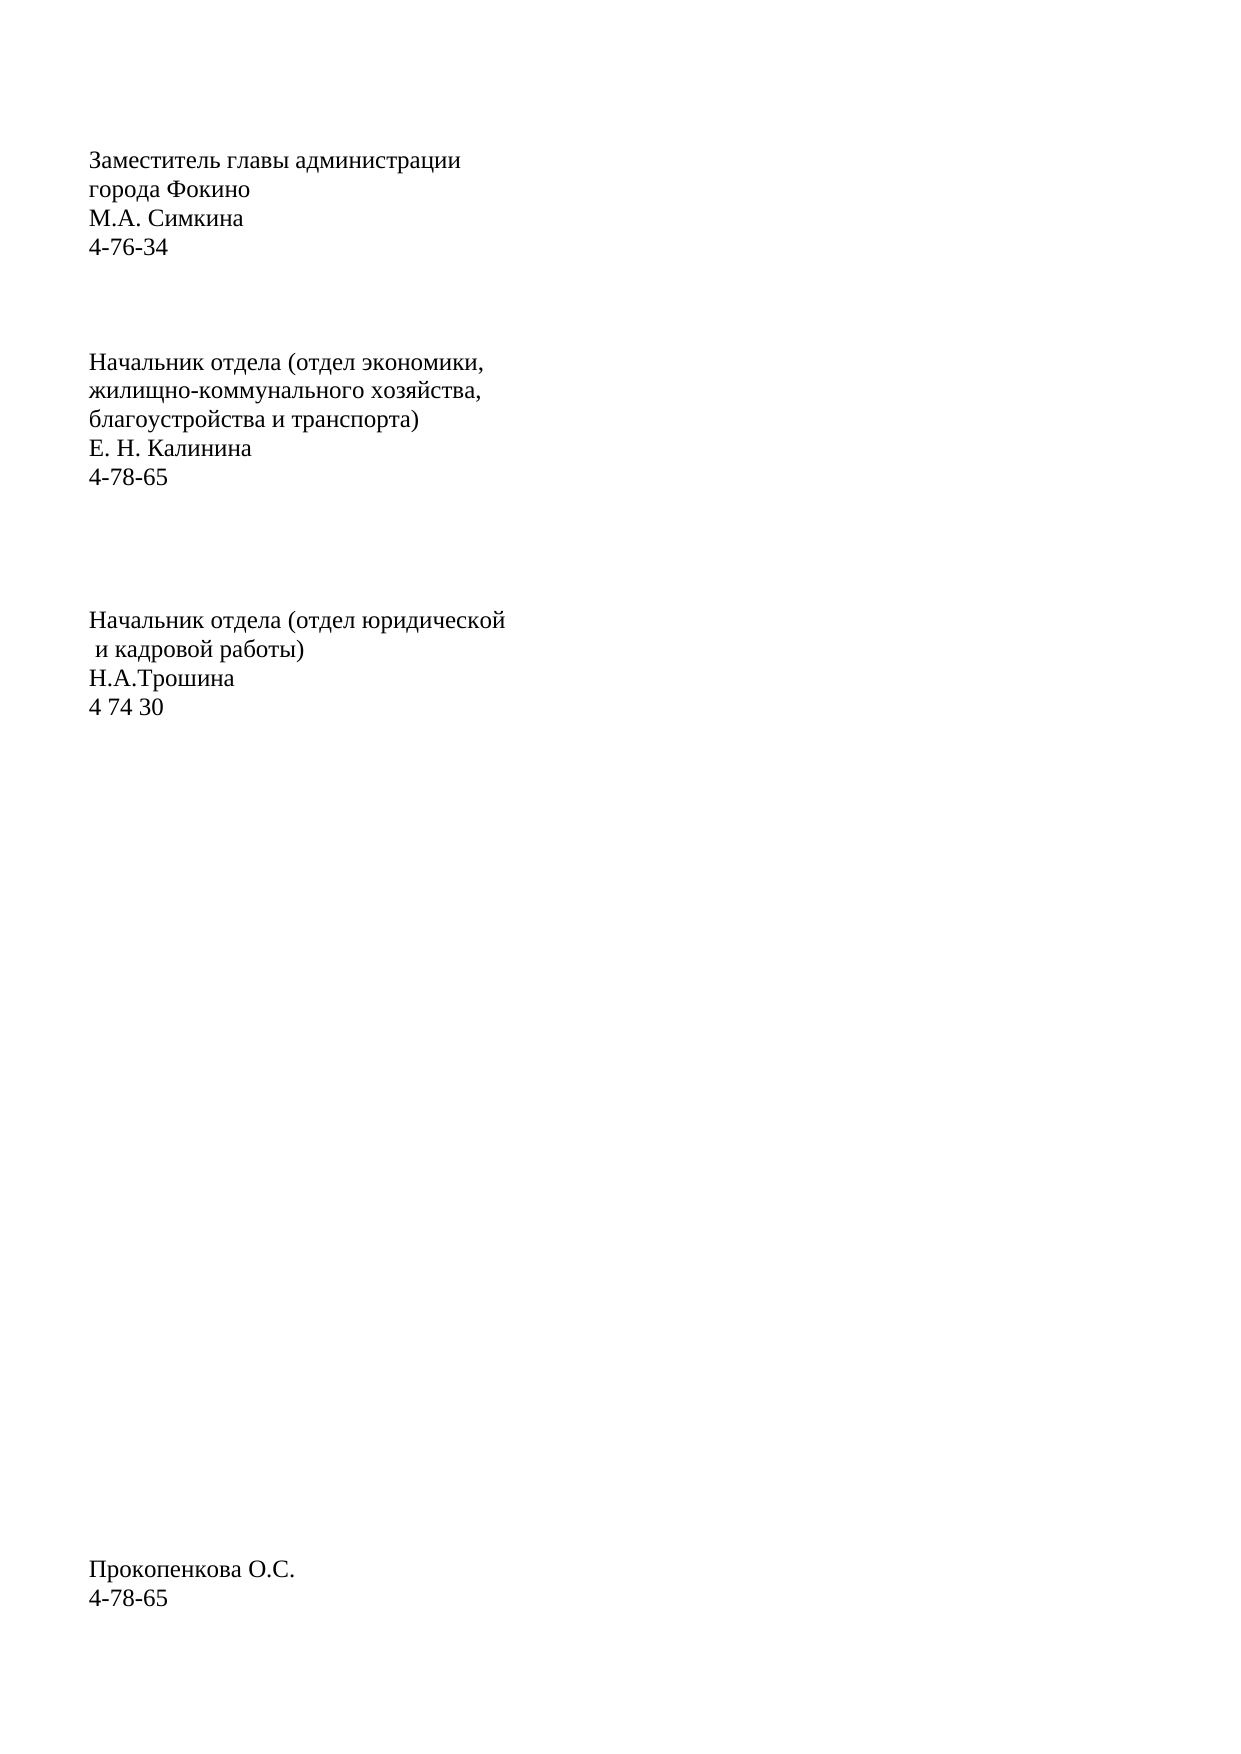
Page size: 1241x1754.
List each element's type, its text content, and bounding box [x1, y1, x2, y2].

text Прокопенкова О.С. [89, 1554, 1152, 1583]
text 4-78-65 [89, 1583, 1152, 1612]
text 4 74 30 [89, 692, 1152, 720]
text 4-76-34 [89, 232, 1152, 260]
text благоустройства и транспорта) [89, 404, 1152, 433]
text 4-78-65 [89, 462, 1152, 490]
text и кадровой работы) [89, 634, 1152, 663]
text жилищно-коммунального хозяйства, [89, 375, 1152, 404]
text М.А. Симкина [89, 203, 1152, 232]
text города Фокино [89, 174, 1152, 203]
text Е. Н. Калинина [89, 433, 1152, 462]
text Начальник отдела (отдел экономики, [89, 347, 1152, 375]
text Н.А.Трошина [89, 663, 1152, 692]
text Заместитель главы администрации [89, 145, 1152, 174]
text Начальник отдела (отдел юридической [89, 605, 1152, 634]
